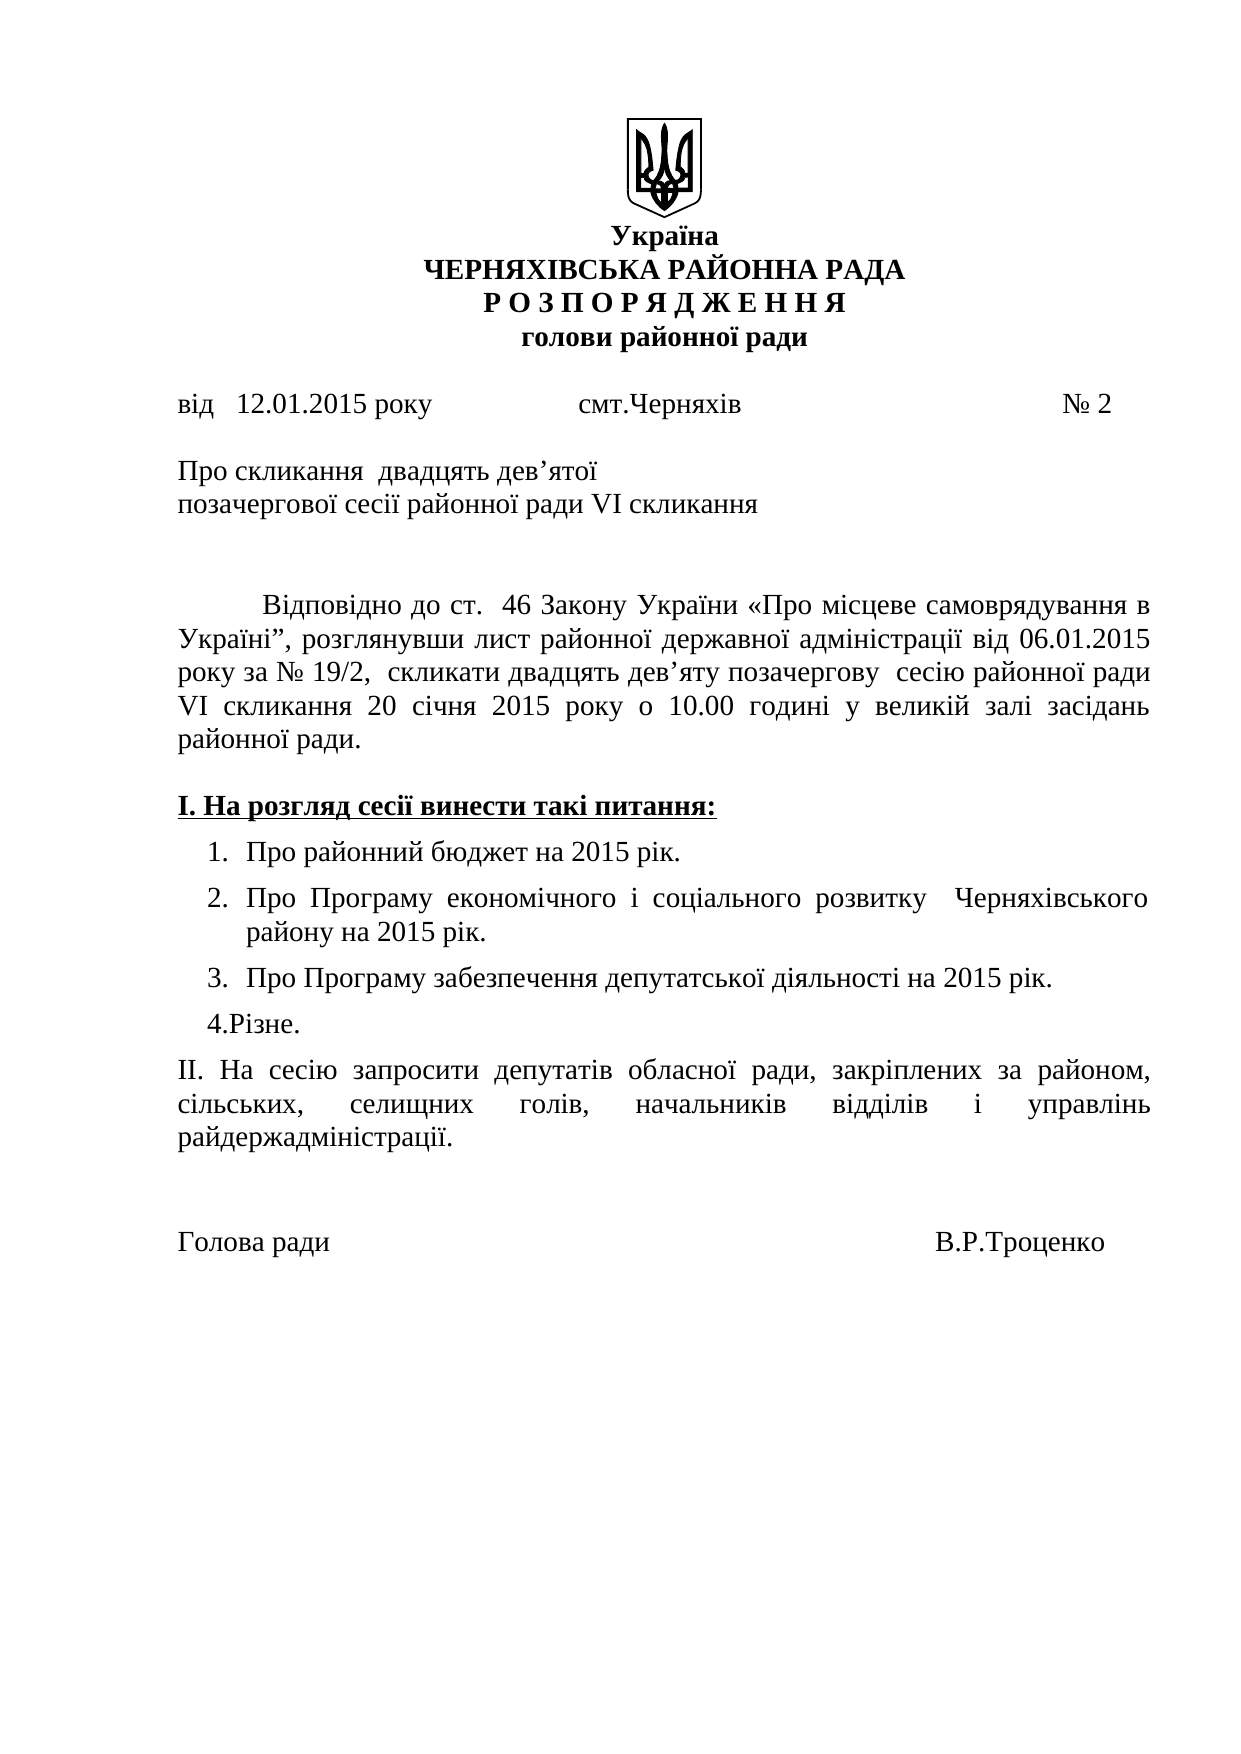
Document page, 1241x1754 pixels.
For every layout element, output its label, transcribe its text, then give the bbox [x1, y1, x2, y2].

list Про Програму забезпечення депутатської діяльності на 2015 рік. [207, 960, 1149, 994]
list Про Програму економічного і соціального розвитку Черняхівського району на 2015 рік. [207, 881, 1149, 948]
text Відповідно до ст. 46 Закону України «Про місцеве самоврядування в Україні”, розглянувши лист районної державної адміністрації від 06.01.2015 року за № 19/2, скликати двадцять дев’яту позачергову сесію районної ради VI скликання 20 січня 2015 року о 10.00 годині у великій залі засідань районної ради. [177, 587, 1152, 755]
subtitle ЧЕРНЯХІВСЬКА РАЙОННА РАДА [177, 252, 1152, 285]
text від 12.01.2015 року смт.Черняхів № 2 [177, 386, 1152, 419]
list Про районний бюджет на 2015 рік. [207, 834, 1149, 868]
text позачергової сесії районної ради VI скликання [177, 487, 1152, 520]
subtitle Україна [177, 218, 1152, 252]
text Голова ради В.Р.Троценко [177, 1224, 1152, 1258]
text 4.Різне. [207, 1006, 1149, 1040]
text голови районної ради [177, 319, 1152, 352]
text І. На розгляд сесії винести такі питання: [177, 788, 1152, 822]
text ІІ. На сесію запросити депутатів обласної ради, закріплених за районом, сільських, селищних голів, начальників відділів і управлінь райдержадміністрації. [177, 1052, 1152, 1153]
subtitle Р О З П О Р Я Д Ж Е Н Н Я [177, 285, 1152, 319]
text Про скликання двадцять дев’ятої [177, 453, 1152, 487]
